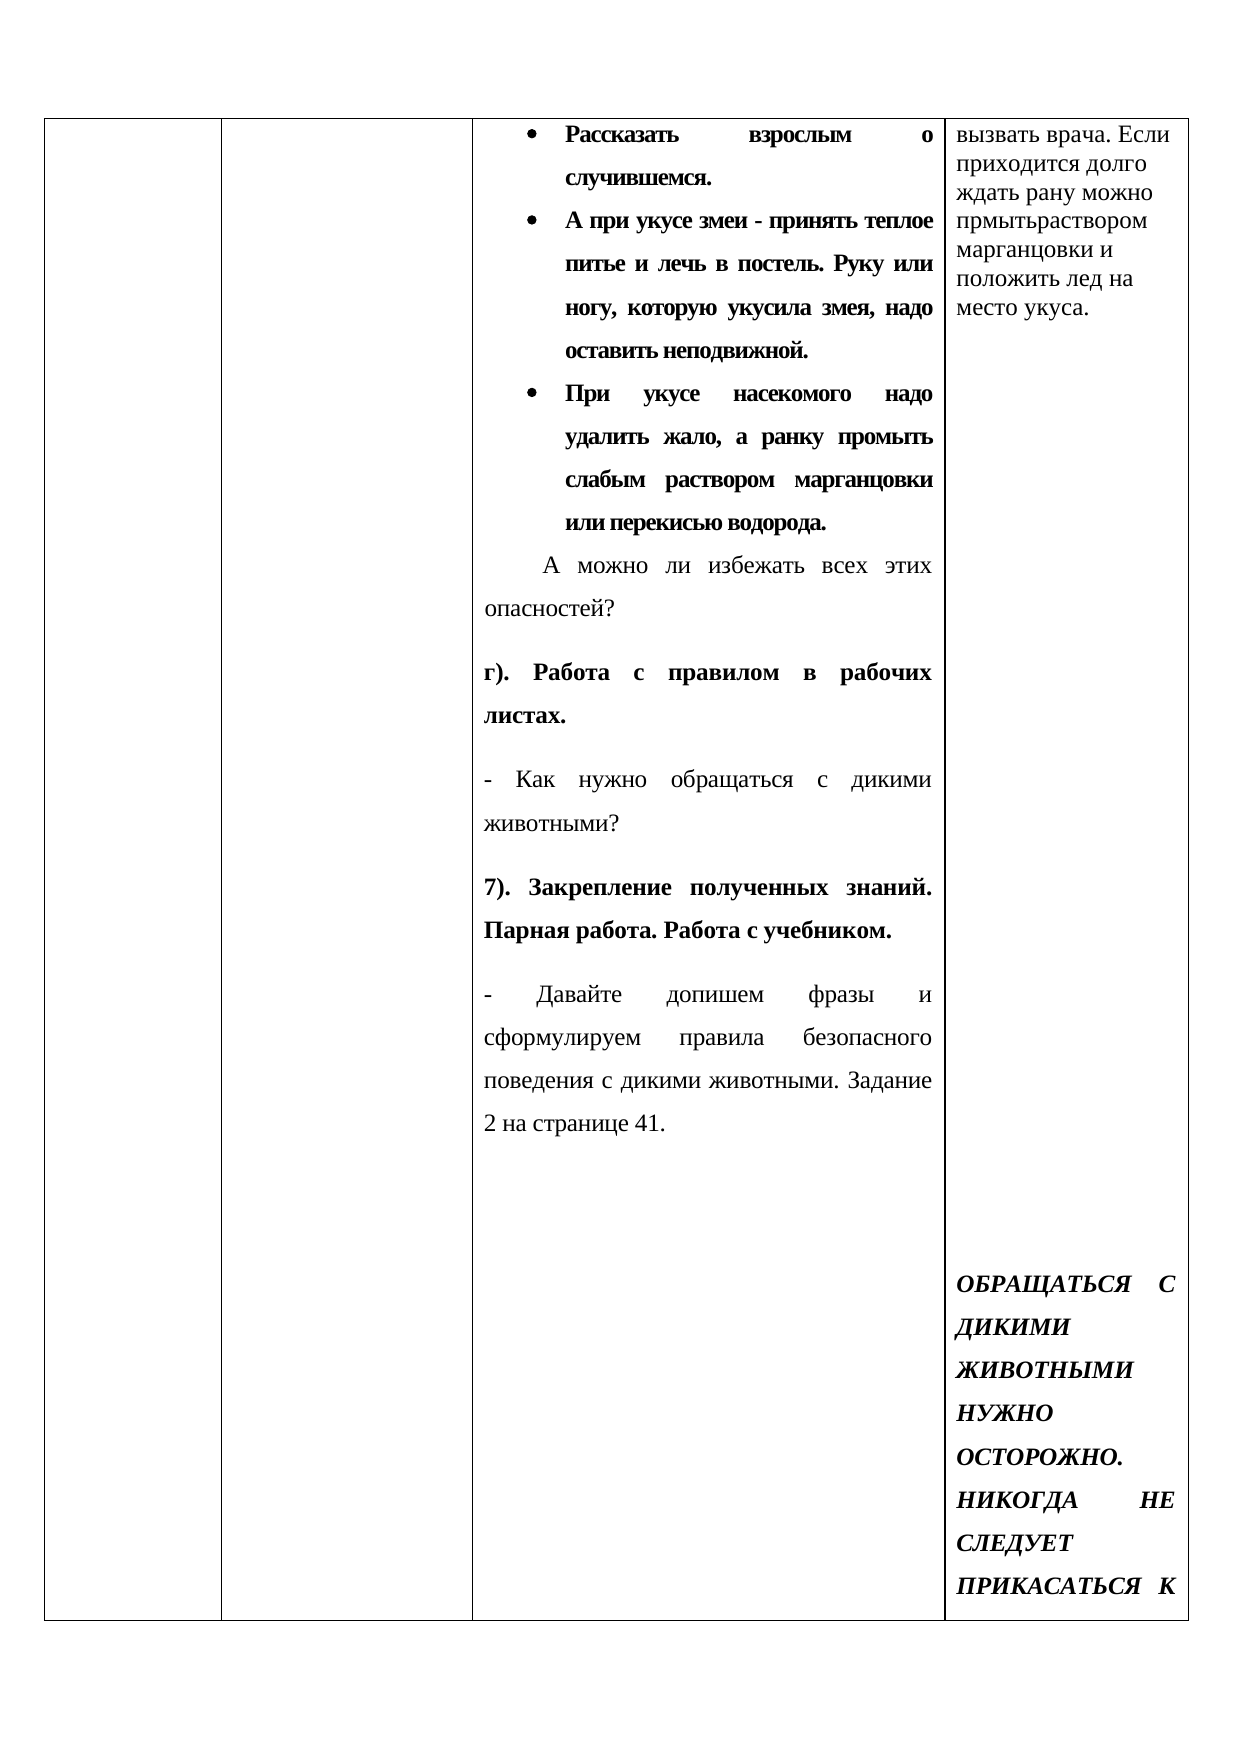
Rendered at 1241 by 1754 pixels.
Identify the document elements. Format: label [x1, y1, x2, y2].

table_cell [222, 119, 472, 1620]
table_cell [45, 119, 221, 1620]
table_cell [473, 119, 944, 1620]
table_cell [946, 119, 1188, 1620]
